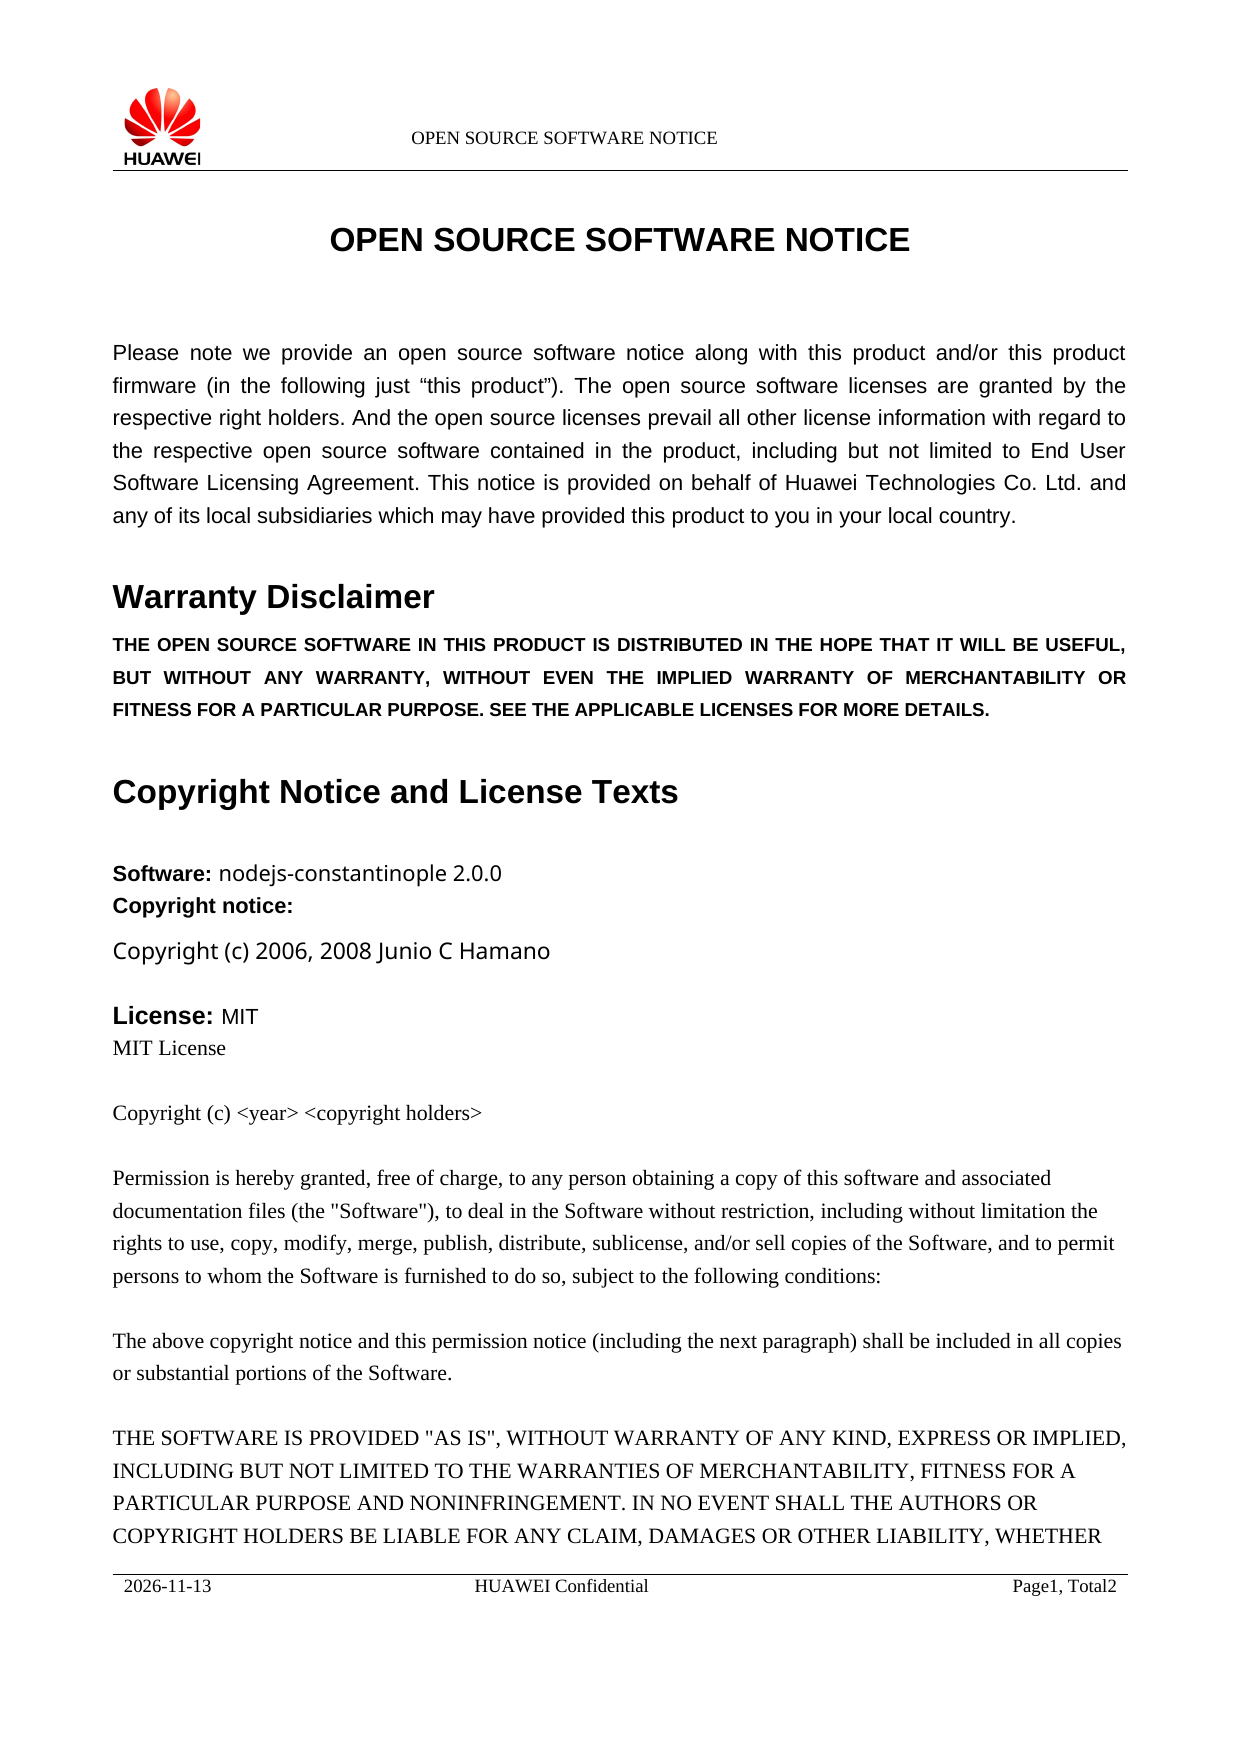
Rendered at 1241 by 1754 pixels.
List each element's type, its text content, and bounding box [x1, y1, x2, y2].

text OPEN SOURCE SOFTWARE NOTICE [112, 206, 1128, 271]
text Copyright Notice and License Texts [112, 759, 1128, 824]
text The open source software in this product is distributed in the hope that it will be useful, but WITHOUT ANY WARRANTY, without even the implied warranty of MERCHANTABILITY or FITNESS FOR A PARTICULAR PURPOSE. See the applicable licenses for more details. [112, 629, 1128, 726]
text Warranty Disclaimer [112, 564, 1128, 629]
text License: MIT [112, 999, 1128, 1031]
text Please note we provide an open source software notice along with this product and/or this product firmware (in the following just “this product”). The open source software licenses are granted by the respective right holders. And the open source licenses prevail all other license information with regard to the respective open source software contained in the product, including but not limited to End User Software Licensing Agreement. This notice is provided on behalf of Huawei Technologies Co. Ltd. and any of its local subsidiaries which may have provided this product to you in your local country. [112, 336, 1128, 531]
picture [124, 88, 201, 165]
text Copyright notice: [112, 889, 1128, 921]
title Software: nodejs-constantinople 2.0.0 [112, 856, 1128, 889]
text Copyright (c) 2006, 2008 Junio C Hamano [112, 934, 1128, 999]
